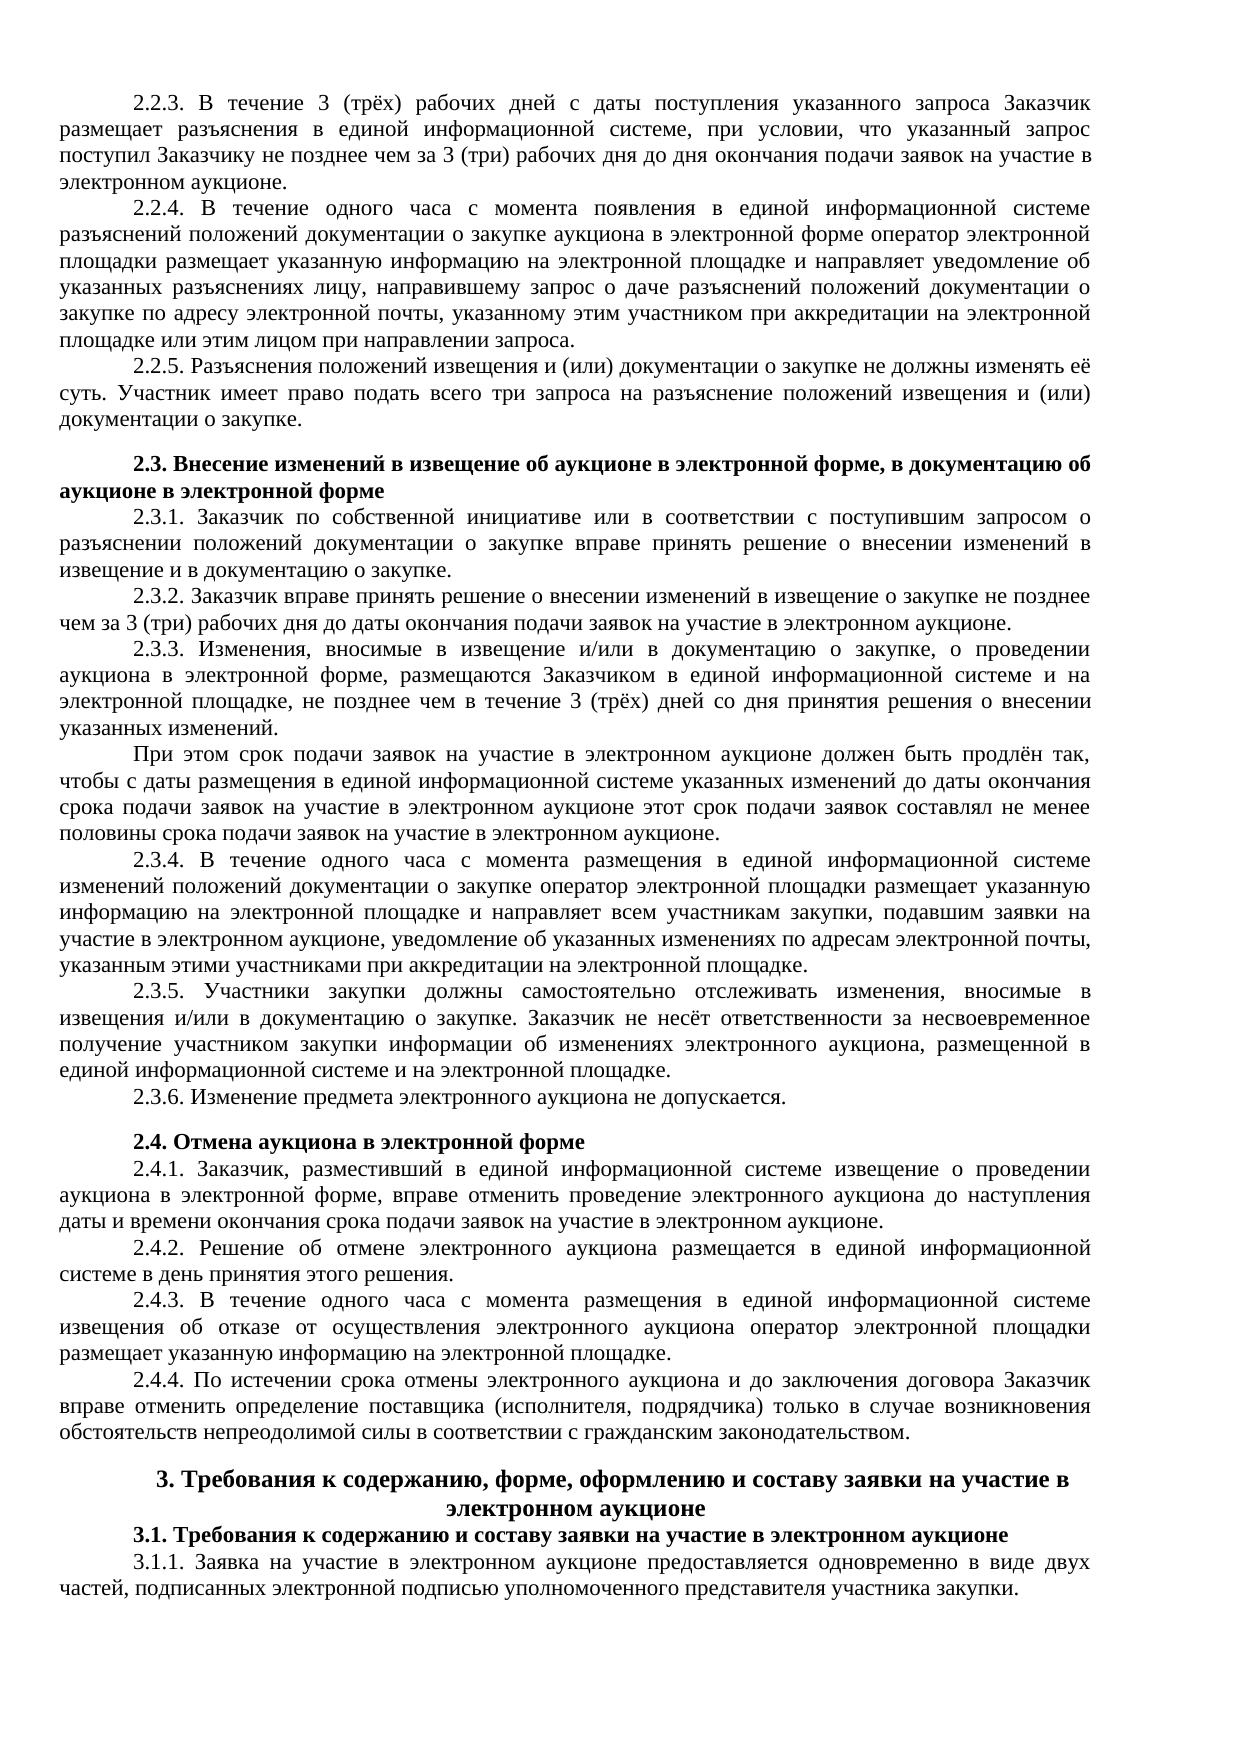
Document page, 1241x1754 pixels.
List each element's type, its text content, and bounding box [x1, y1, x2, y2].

text 2.4. Отмена аукциона в электронной форме [59, 1128, 1092, 1155]
text 2.4.4. По истечении срока отмены электронного аукциона и до заключения договора Заказчик вправе отменить определение поставщика (исполнителя, подрядчика) только в случае возникновения обстоятельств непреодолимой силы в соответствии с гражданским законодательством. [59, 1366, 1092, 1445]
text 2.4.1. Заказчик, разместивший в единой информационной системе извещение о проведении аукциона в электронной форме, вправе отменить проведение электронного аукциона до наступления даты и времени окончания срока подачи заявок на участие в электронном аукционе. [59, 1155, 1092, 1234]
text 2.4.3. В течение одного часа с момента размещения в единой информационной системе извещения об отказе от осуществления электронного аукциона оператор электронной площадки размещает указанную информацию на электронной площадке. [59, 1287, 1092, 1366]
text 3.1. Требования к содержанию и составу заявки на участие в электронном аукционе [59, 1521, 1092, 1548]
text 2.3. Внесение изменений в извещение об аукционе в электронной форме, в документацию об аукционе в электронной форме [59, 450, 1092, 503]
text 2.2.4. В течение одного часа с момента появления в единой информационной системе разъяснений положений документации о закупке аукциона в электронной форме оператор электронной площадки размещает указанную информацию на электронной площадке и направляет уведомление об указанных разъяснениях лицу, направившему запрос о даче разъяснений положений документации о закупке по адресу электронной почты, указанному этим участником при аккредитации на электронной площадке или этим лицом при направлении запроса. [59, 194, 1092, 352]
text 2.3.6. Изменение предмета электронного аукциона не допускается. [59, 1083, 1092, 1109]
text 2.3.2. Заказчик вправе принять решение о внесении изменений в извещение о закупке не позднее чем за 3 (три) рабочих дня до даты окончания подачи заявок на участие в электронном аукционе. [59, 582, 1092, 635]
text 2.2.5. Разъяснения положений извещения и (или) документации о закупке не должны изменять её суть. Участник имеет право подать всего три запроса на разъяснение положений извещения и (или) документации о закупке. [59, 352, 1092, 431]
text 2.2.3. В течение 3 (трёх) рабочих дней с даты поступления указанного запроса Заказчик размещает разъяснения в единой информационной системе, при условии, что указанный запрос поступил Заказчику не позднее чем за 3 (три) рабочих дня до дня окончания подачи заявок на участие в электронном аукционе. [59, 89, 1092, 194]
text 2.3.4. В течение одного часа с момента размещения в единой информационной системе изменений положений документации о закупке оператор электронной площадки размещает указанную информацию на электронной площадке и направляет всем участникам закупки, подавшим заявки на участие в электронном аукционе, уведомление об указанных изменениях по адресам электронной почты, указанным этими участниками при аккредитации на электронной площадке. [59, 846, 1092, 977]
text При этом срок подачи заявок на участие в электронном аукционе должен быть продлён так, чтобы с даты размещения в единой информационной системе указанных изменений до даты окончания срока подачи заявок на участие в электронном аукционе этот срок подачи заявок составлял не менее половины срока подачи заявок на участие в электронном аукционе. [59, 740, 1092, 846]
text 2.4.2. Решение об отмене электронного аукциона размещается в единой информационной системе в день принятия этого решения. [59, 1234, 1092, 1287]
text 2.3.1. Заказчик по собственной инициативе или в соответствии с поступившим запросом о разъяснении положений документации о закупке вправе принять решение о внесении изменений в извещение и в документацию о закупке. [59, 503, 1092, 582]
text 3. Требования к содержанию, форме, оформлению и составу заявки на участие в электронном аукционе [59, 1464, 1092, 1521]
text 2.3.5. Участники закупки должны самостоятельно отслеживать изменения, вносимые в извещения и/или в документацию о закупке. Заказчик не несёт ответственности за несвоевременное получение участником закупки информации об изменениях электронного аукциона, размещенной в единой информационной системе и на электронной площадке. [59, 977, 1092, 1083]
text 2.3.3. Изменения, вносимые в извещение и/или в документацию о закупке, о проведении аукциона в электронной форме, размещаются Заказчиком в единой информационной системе и на электронной площадке, не позднее чем в течение 3 (трёх) дней со дня принятия решения о внесении указанных изменений. [59, 635, 1092, 740]
text 3.1.1. Заявка на участие в электронном аукционе предоставляется одновременно в виде двух частей, подписанных электронной подписью уполномоченного представителя участника закупки. [59, 1548, 1092, 1600]
